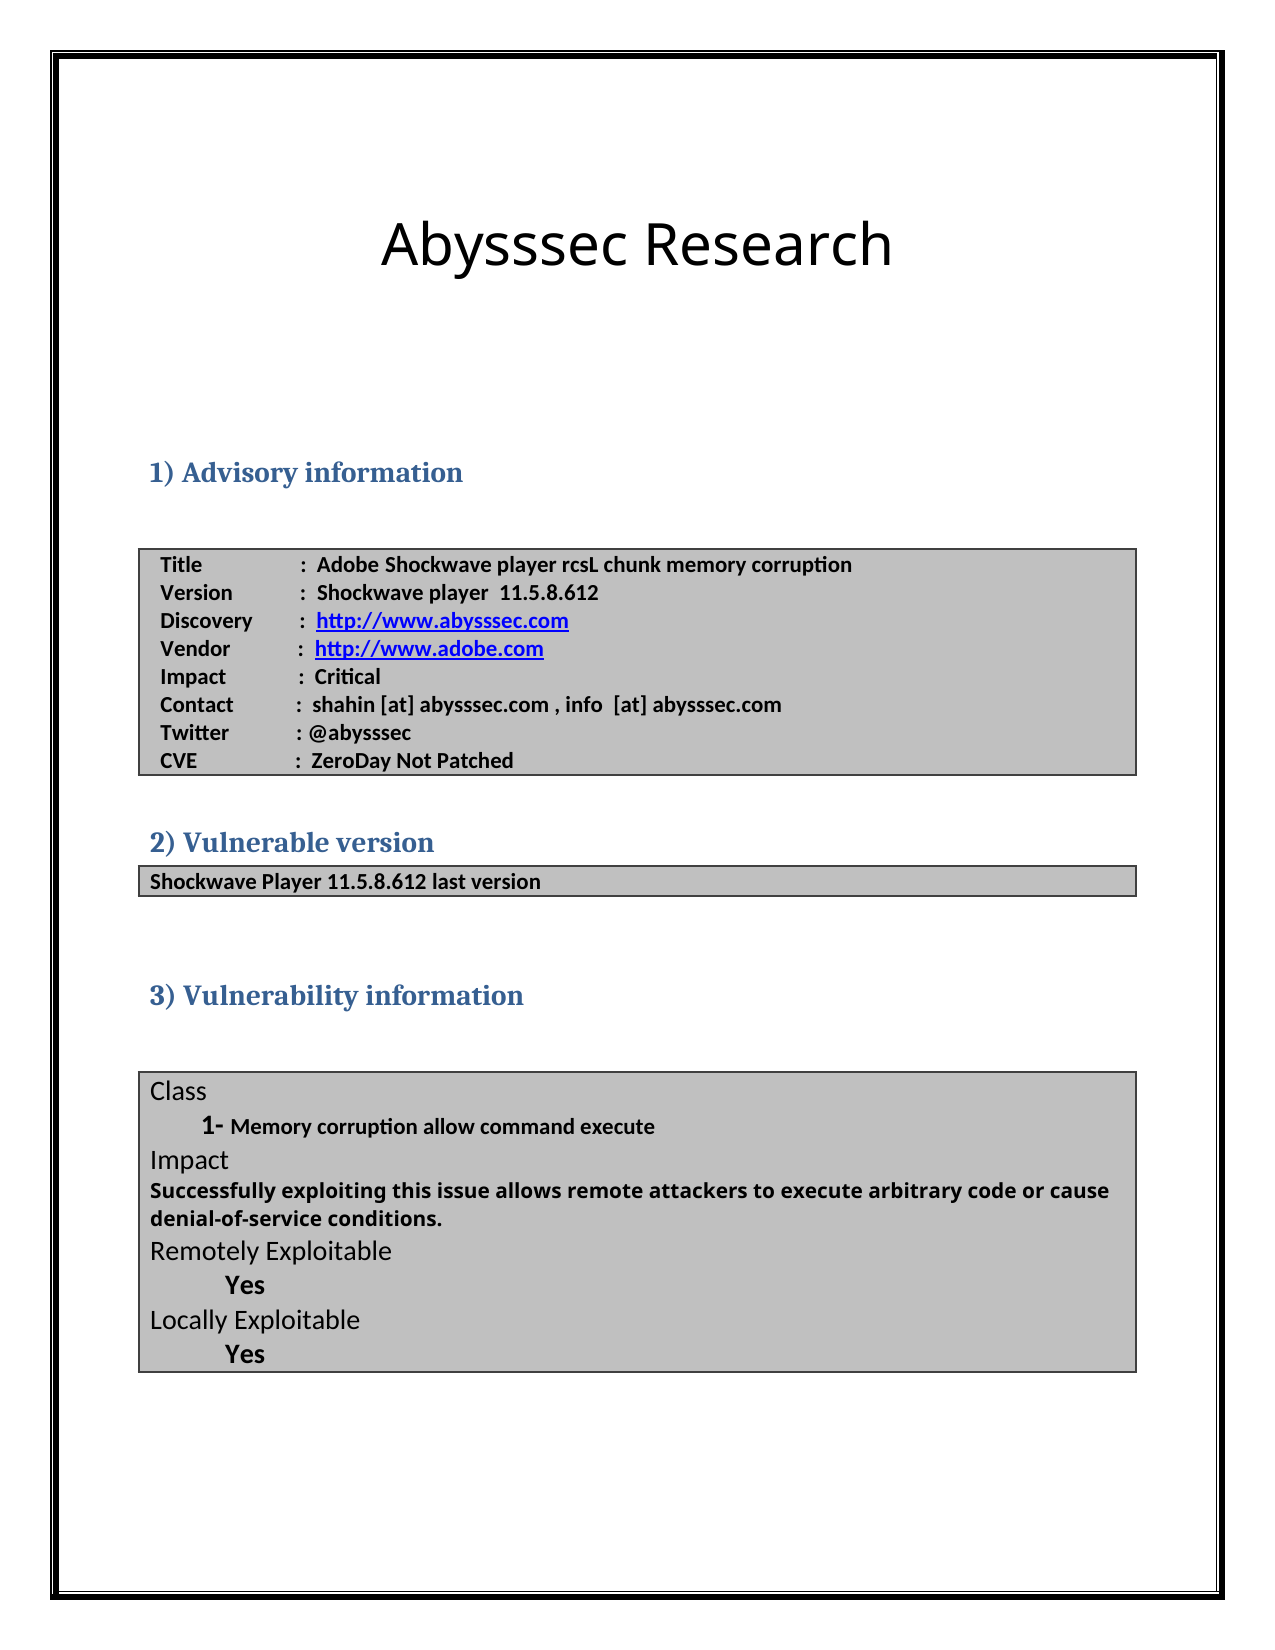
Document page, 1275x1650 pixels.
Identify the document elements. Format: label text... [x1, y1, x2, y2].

table_header Shockwave Player 11.5.8.612 last version [140, 867, 1135, 895]
subtitle 2) Vulnerable version [150, 826, 1125, 860]
table_header Class 1- Memory corruption allow command execute Impact Successfully exploiting this issue allows remote attackers to execute arbitrary code or cause denial-of-service conditions. Remotely Exploitable Yes Locally Exploitable Yes [140, 1073, 1135, 1371]
subtitle 1) Advisory information [150, 457, 1125, 490]
subtitle 3) Vulnerability information [150, 979, 1125, 1013]
table_header Title : Adobe Shockwave player rcsL chunk memory corruption Version : Shockwave player 11.5.8.612 Discovery : http://www.abysssec.com Vendor : http://www.adobe.com Impact : Critical Contact : shahin [at] abysssec.com , info [at] abysssec.com Twitter : @abysssec CVE : ZeroDay Not Patched [140, 550, 1135, 774]
text Abysssec Research [150, 203, 1125, 282]
